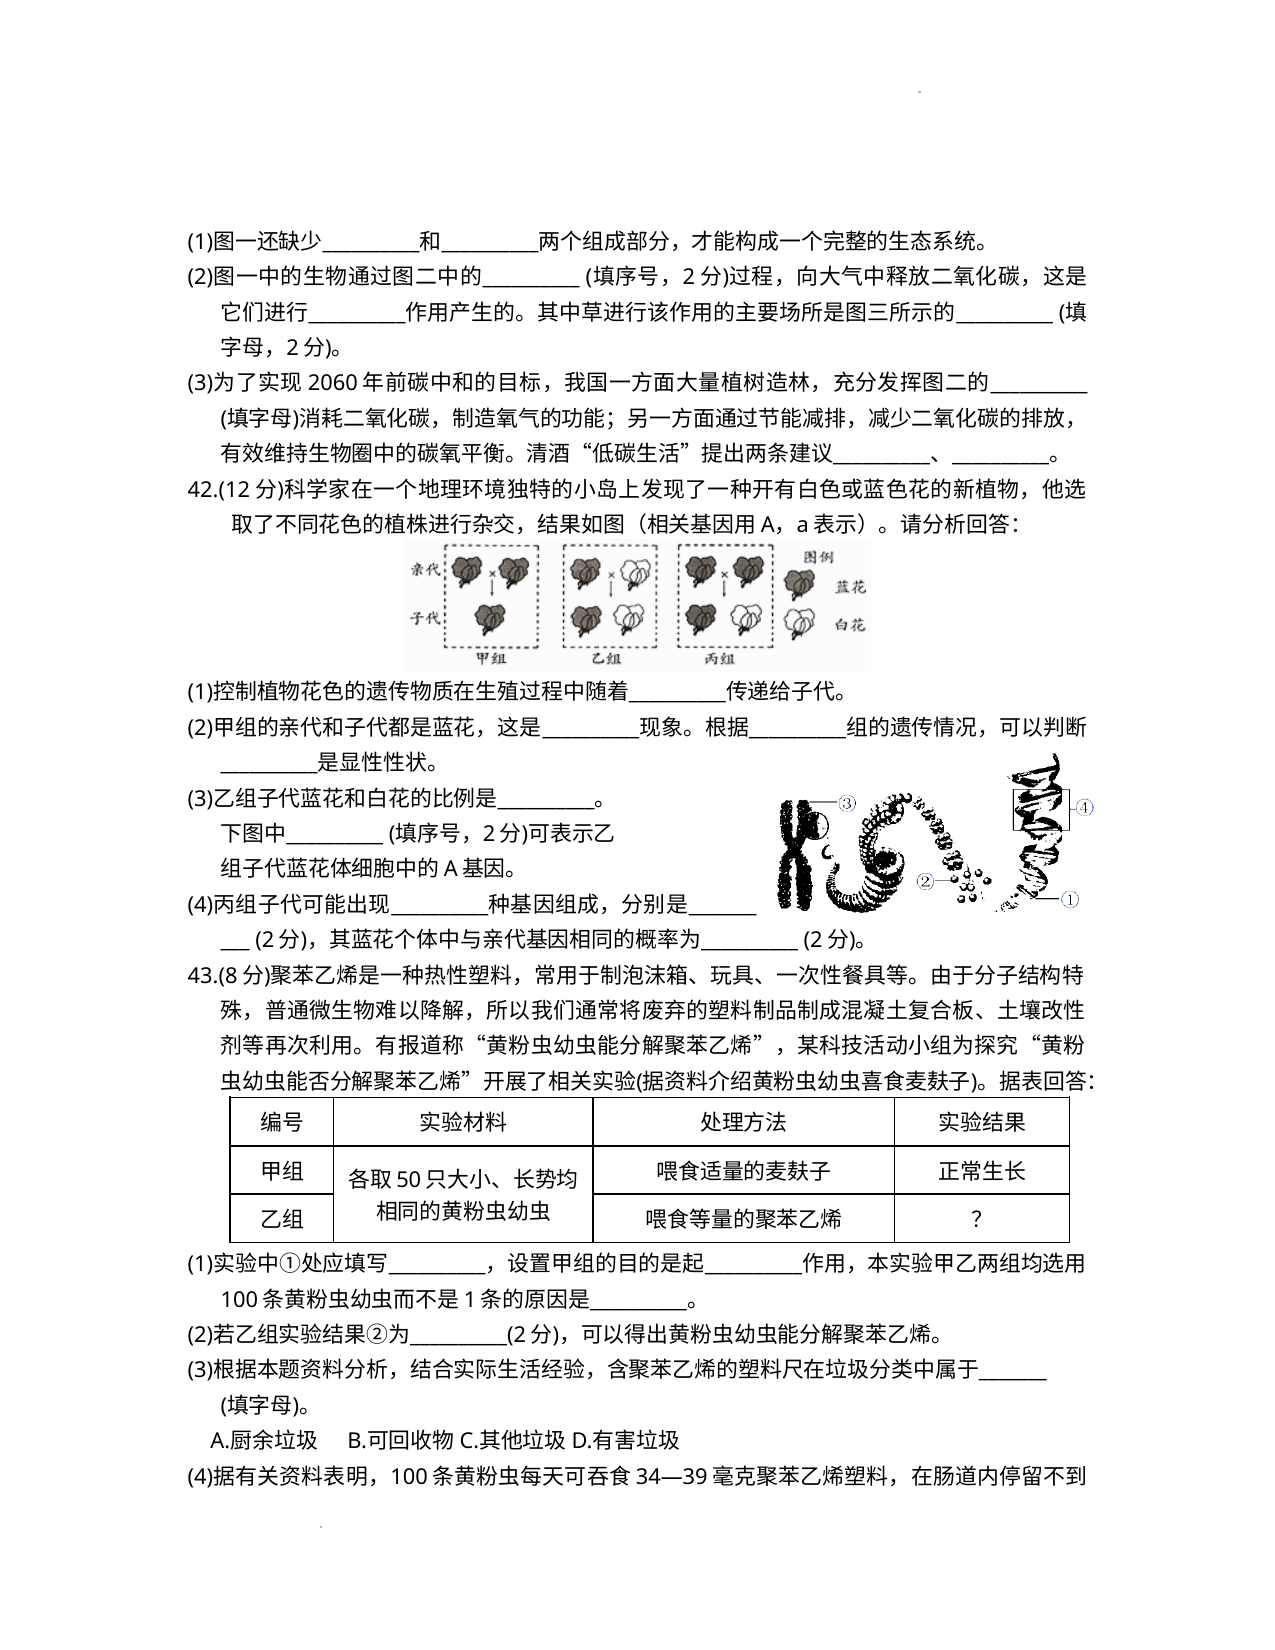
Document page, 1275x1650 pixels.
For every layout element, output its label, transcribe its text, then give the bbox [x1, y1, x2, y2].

text (填字母)。 [187, 1385, 1087, 1420]
text (2)若乙组实验结果②为__________(2分)，可以得出黄粉虫幼虫能分解聚苯乙烯。 (3)根据本题资料分析，结合实际生活经验，含聚苯乙烯的塑料尺在垃圾分类中属于_______ [187, 1314, 1087, 1385]
table_cell 乙组 [231, 1195, 333, 1242]
text 43.(8分)聚苯乙烯是一种热性塑料，常用于制泡沫箱、玩具、一次性餐具等。由于分子结构特殊，普通微生物难以降解，所以我们通常将废弃的塑料制品制成混凝土复合板、土壤改性剂等再次利用。有报道称“黄粉虫幼虫能分解聚苯乙烯”，某科技活动小组为探究“黄粉虫幼虫能否分解聚苯乙烯”开展了相关实验(据资料介绍黄粉虫幼虫喜食麦麸子)。据表回答： [187, 955, 1087, 1096]
text (3)为了实现2060年前碳中和的目标，我国一方面大量植树造林，充分发挥图二的__________ (填字母)消耗二氧化碳，制造氧气的功能；另一方面通过节能减排，减少二氧化碳的排放，有效维持生物圈中的碳氧平衡。清酒“低碳生活”提出两条建议__________、__________。 [187, 362, 1087, 469]
table_header 编号 [231, 1098, 333, 1145]
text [187, 1456, 1087, 1491]
table_cell 甲组 [231, 1147, 333, 1193]
table_cell 各取50只大小、长势均相同的黄粉虫幼虫 [334, 1147, 592, 1242]
table_header 实验材料 [334, 1098, 592, 1145]
text A.厨余垃圾 B.可回收物 C.其他垃圾 D.有害垃圾 [187, 1420, 1087, 1456]
text (2)图一中的生物通过图二中的__________ (填序号，2分)过程，向大气中释放二氧化碳，这是它们进行__________作用产生的。其中草进行该作用的主要场所是图三所示的__________ (填字母，2分)。 [187, 256, 1087, 362]
table_header 实验结果 [895, 1098, 1069, 1145]
table_cell ？ [895, 1195, 1069, 1242]
table_header 处理方法 [594, 1098, 894, 1145]
picture [404, 539, 871, 672]
text (4)丙组子代可能出现__________种基因组成，分别是__________ (2分)，其蓝花个体中与亲代基因相同的概率为__________ (2分)。 [187, 884, 1087, 955]
table_cell 喂食等量的聚苯乙烯 [594, 1195, 894, 1242]
table_cell 正常生长 [895, 1147, 1069, 1193]
text (3)乙组子代蓝花和白花的比例是__________。 [187, 778, 775, 813]
text (1)控制植物花色的遗传物质在生殖过程中随着__________传递给子代。 [187, 671, 1087, 707]
text (1)图一还缺少__________和__________两个组成部分，才能构成一个完整的生态系统。 [187, 221, 1087, 256]
text 组子代蓝花体细胞中的A基因。 [220, 848, 775, 884]
picture [775, 751, 1098, 915]
text (2)甲组的亲代和子代都是蓝花，这是__________现象。根据__________组的遗传情况，可以判断__________是显性性状。 [187, 707, 1087, 778]
table_cell 喂食适量的麦麸子 [594, 1147, 894, 1193]
text 42.(12分)科学家在一个地理环境独特的小岛上发现了一种开有白色或蓝色花的新植物，他选取了不同花色的植株进行杂交，结果如图（相关基因用A，a表示）。请分析回答： [187, 469, 1087, 539]
text 下图中__________ (填序号，2分)可表示乙 [220, 813, 775, 848]
text (1)实验中①处应填写__________，设置甲组的目的是起__________作用，本实验甲乙两组均选用100条黄粉虫幼虫而不是1条的原因是__________。 [187, 1243, 1087, 1314]
